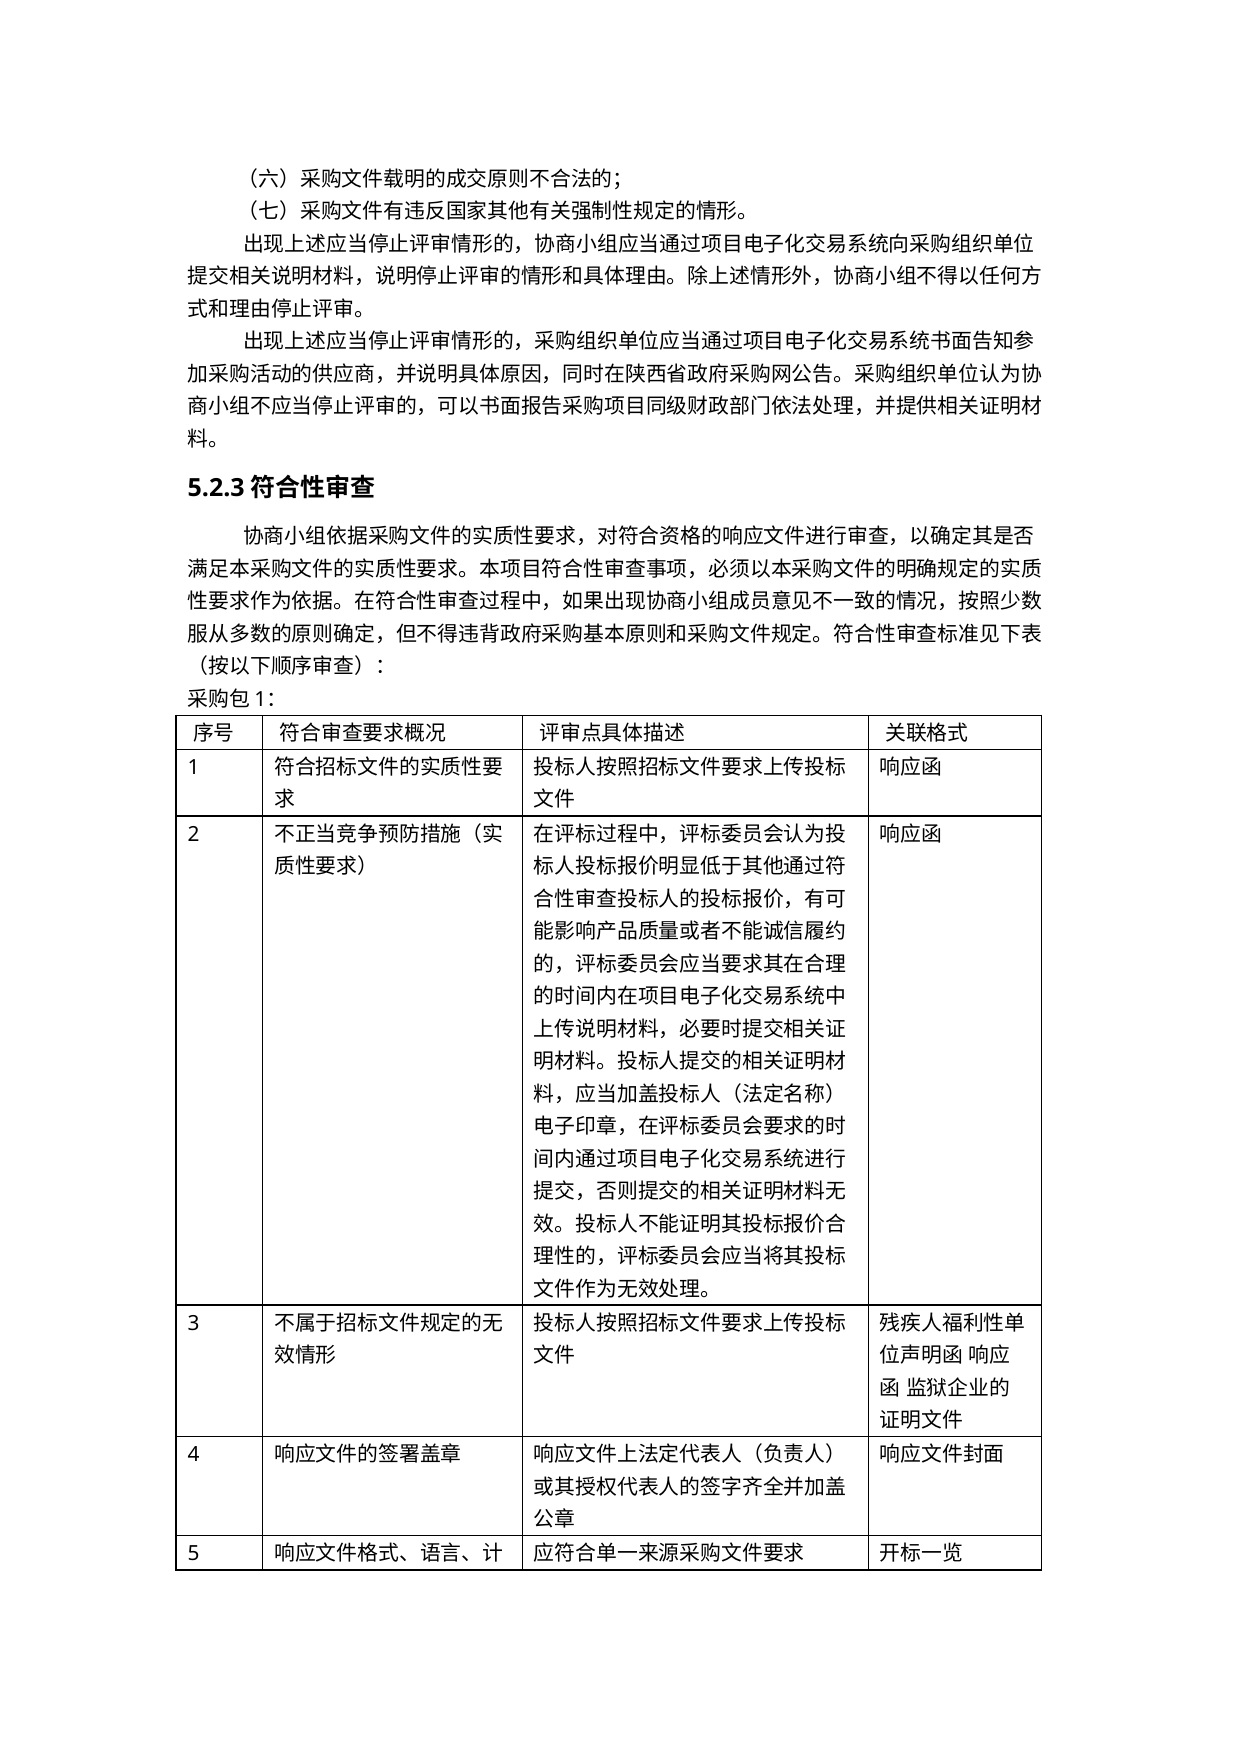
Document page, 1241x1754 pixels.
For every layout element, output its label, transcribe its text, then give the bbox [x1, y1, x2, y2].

table_cell 响应文件封面 [869, 1437, 1041, 1535]
table_cell 符合招标文件的实质性要求 [263, 750, 522, 815]
table_header 符合审查要求概况 [263, 716, 522, 748]
table_cell 投标人按照招标文件要求上传投标文件 [523, 750, 868, 815]
table_cell 5 [177, 1536, 262, 1569]
table_cell 不正当竞争预防措施（实质性要求） [263, 817, 522, 1304]
text 协商小组依据采购文件的实质性要求，对符合资格的响应文件进行审查，以确定其是否满足本采购文件的实质性要求。本项目符合性审查事项，必须以本采购文件的明确规定的实质性要求作为依据。在符合性审查过程中，如果出现协商小组成员意见不一致的情况，按照少数服从多数的原则确定，但不得违背政府采购基本原则和采购文件规定。符合性审查标准见下表（按以下顺序审查）： [187, 519, 1053, 682]
table_cell 投标人按照招标文件要求上传投标文件 [523, 1306, 868, 1436]
table_header 评审点具体描述 [523, 716, 868, 748]
text 5.2.3符合性审查 [187, 454, 1053, 519]
table_header 序号 [177, 716, 262, 748]
table_cell 4 [177, 1437, 262, 1535]
table_cell 响应函 [869, 817, 1041, 1304]
table_cell 在评标过程中，评标委员会认为投标人投标报价明显低于其他通过符合性审查投标人的投标报价，有可能影响产品质量或者不能诚信履约的，评标委员会应当要求其在合理的时间内在项目电子化交易系统中上传说明材料，必要时提交相关证明材料。投标人提交的相关证明材料，应当加盖投标人（法定名称）电子印章，在评标委员会要求的时间内通过项目电子化交易系统进行提交，否则提交的相关证明材料无效。投标人不能证明其投标报价合理性的，评标委员会应当将其投标文件作为无效处理。 [523, 817, 868, 1304]
table_header 关联格式 [869, 716, 1041, 748]
text （六）采购文件载明的成交原则不合法的； [187, 162, 1053, 194]
text （七）采购文件有违反国家其他有关强制性规定的情形。 [187, 194, 1053, 227]
table_cell 响应文件上法定代表人（负责人）或其授权代表人的签字齐全并加盖公章 [523, 1437, 868, 1535]
table_cell 响应函 [869, 750, 1041, 815]
table_cell 1 [177, 750, 262, 815]
table_cell 应符合单一来源采购文件要求 [523, 1536, 868, 1569]
table_cell 2 [177, 817, 262, 1304]
text 采购包1： [187, 682, 1053, 714]
table_cell 残疾人福利性单位声明函 响应函 监狱企业的证明文件 [869, 1306, 1041, 1436]
table_cell 3 [177, 1306, 262, 1436]
text 出现上述应当停止评审情形的，协商小组应当通过项目电子化交易系统向采购组织单位提交相关说明材料，说明停止评审的情形和具体理由。除上述情形外，协商小组不得以任何方式和理由停止评审。 [187, 227, 1053, 324]
table_cell 开标一览表.docx 报价表 [869, 1536, 1041, 1569]
table_cell 不属于招标文件规定的无效情形 [263, 1306, 522, 1436]
text 出现上述应当停止评审情形的，采购组织单位应当通过项目电子化交易系统书面告知参加采购活动的供应商，并说明具体原因，同时在陕西省政府采购网公告。采购组织单位认为协商小组不应当停止评审的，可以书面报告采购项目同级财政部门依法处理，并提供相关证明材料。 [187, 324, 1053, 454]
table_cell 响应文件格式、语言、计量单位、报价货币 [263, 1536, 522, 1569]
table_cell 响应文件的签署盖章 [263, 1437, 522, 1535]
